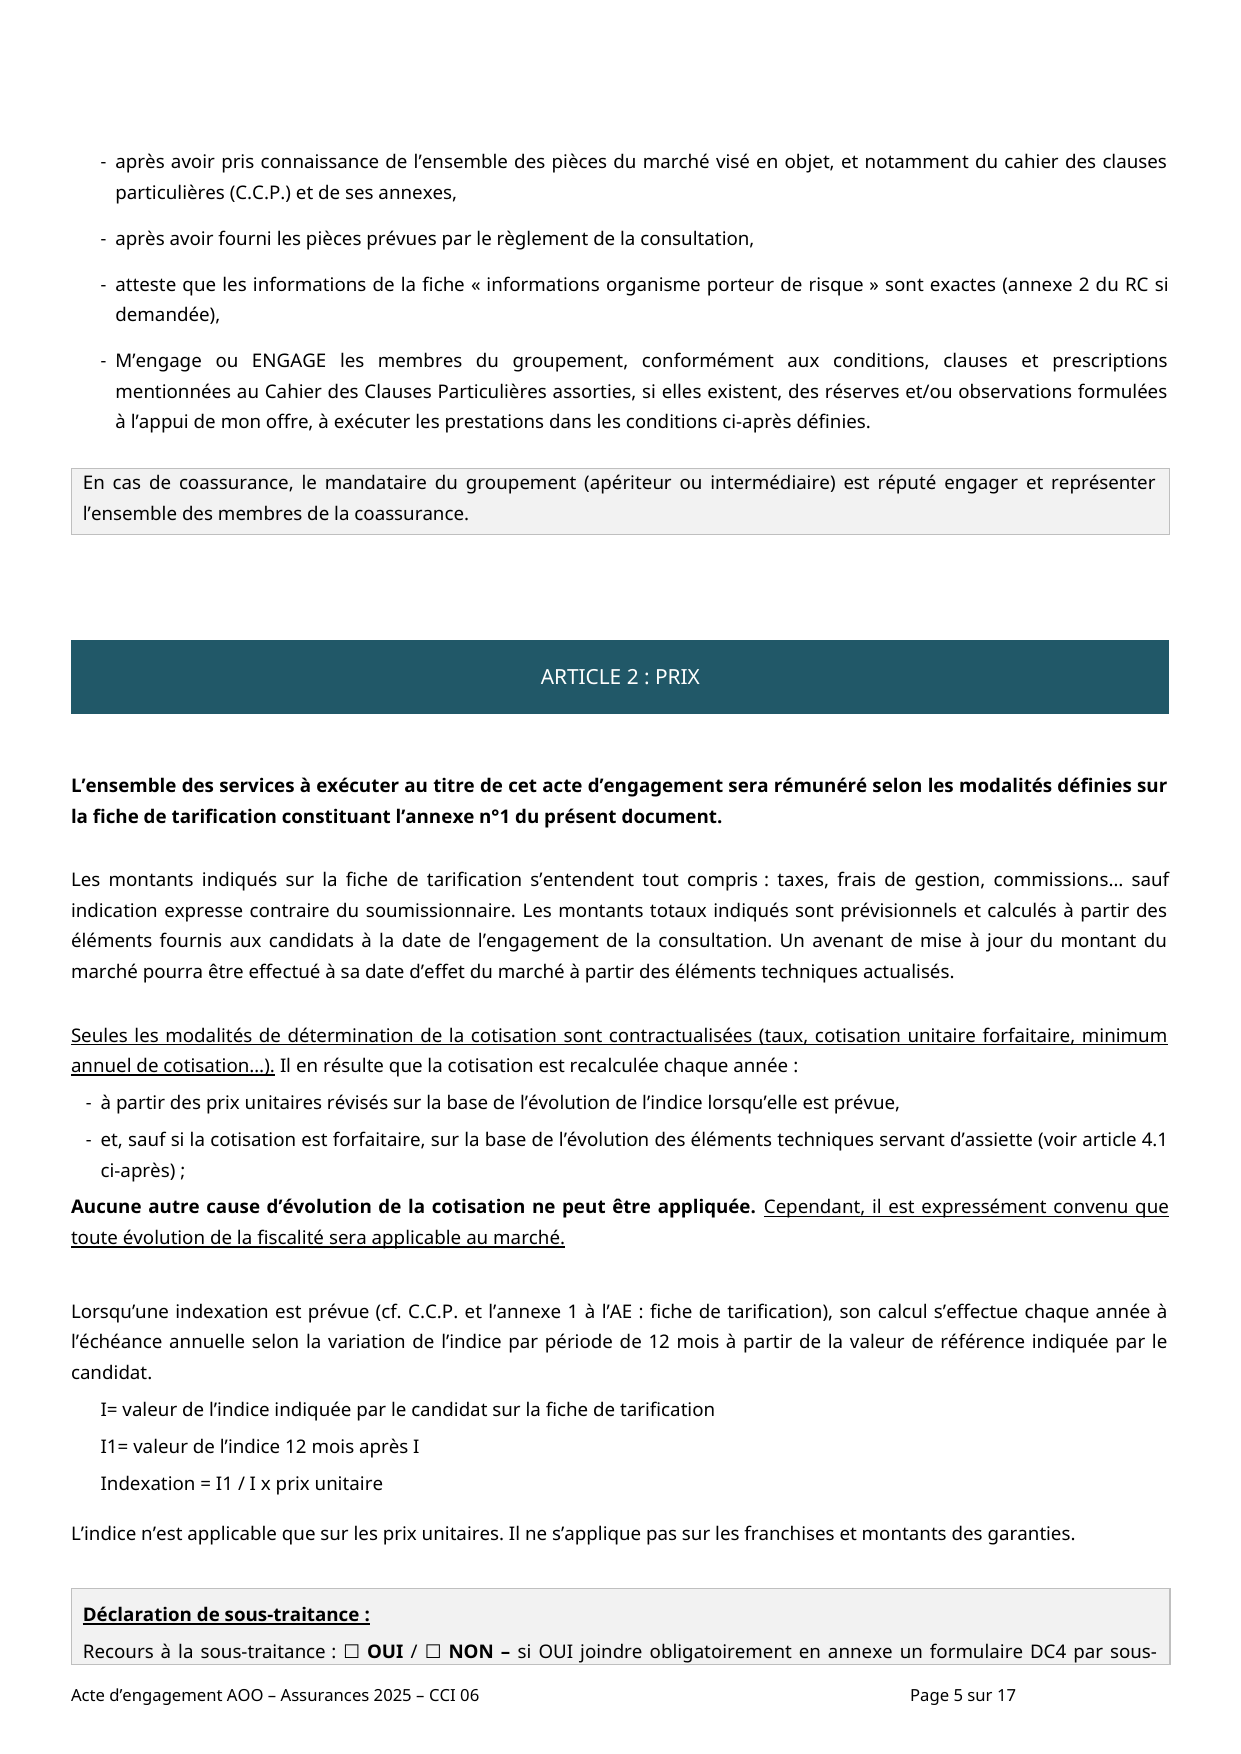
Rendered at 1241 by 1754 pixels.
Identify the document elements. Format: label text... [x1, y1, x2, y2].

text Les montants indiqués sur la fiche de tarification s’entendent tout compris : taxes, frais de gestion, commissions… sauf indication expresse contraire du soumissionnaire. Les montants totaux indiqués sont prévisionnels et calculés à partir des éléments fournis aux candidats à la date de l’engagement de la consultation. Un avenant de mise à jour du montant du marché pourra être effectué à sa date d’effet du marché à partir des éléments techniques actualisés. [71, 866, 1169, 984]
list atteste que les informations de la fiche « informations organisme porteur de risque » sont exactes (annexe 2 du RC si demandée), [100, 271, 1169, 327]
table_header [72, 1589, 1169, 1664]
text L’ensemble des services à exécuter au titre de cet acte d’engagement sera rémunéré selon les modalités définies sur la fiche de tarification constituant l’annexe n°1 du présent document. [71, 772, 1169, 828]
text Lorsqu’une indexation est prévue (cf. C.C.P. et l’annexe 1 à l’AE : fiche de tarification), son calcul s’effectue chaque année à l’échéance annuelle selon la variation de l’indice par période de 12 mois à partir de la valeur de référence indiquée par le candidat. [71, 1298, 1169, 1385]
text Seules les modalités de détermination de la cotisation sont contractualisées (taux, cotisation unitaire forfaitaire, minimum annuel de cotisation…). Il en résulte que la cotisation est recalculée chaque année : [71, 1022, 1169, 1078]
text Aucune autre cause d’évolution de la cotisation ne peut être appliquée. Cependant, il est expressément convenu que toute évolution de la fiscalité sera applicable au marché. [71, 1194, 1169, 1250]
text I= valeur de l’indice indiquée par le candidat sur la fiche de tarification [100, 1396, 1169, 1422]
list M’engage ou ENGAGE les membres du groupement, conformément aux conditions, clauses et prescriptions mentionnées au Cahier des Clauses Particulières assorties, si elles existent, des réserves et/ou observations formulées à l’appui de mon offre, à exécuter les prestations dans les conditions ci-après définies. [100, 348, 1169, 434]
table_header En cas de coassurance, le mandataire du groupement (apériteur ou intermédiaire) est réputé engager et représenter l’ensemble des membres de la coassurance. [72, 469, 1169, 534]
text I1= valeur de l’indice 12 mois après I [100, 1433, 1169, 1459]
list après avoir fourni les pièces prévues par le règlement de la consultation, [100, 225, 1169, 251]
text L’indice n’est applicable que sur les prix unitaires. Il ne s’applique pas sur les franchises et montants des garanties. [71, 1520, 1169, 1546]
list à partir des prix unitaires révisés sur la base de l’évolution de l’indice lorsqu’elle est prévue, [86, 1089, 1169, 1115]
table_header ARTICLE 2 : PRIX [71, 640, 1169, 714]
list après avoir pris connaissance de l’ensemble des pièces du marché visé en objet, et notamment du cahier des clauses particulières (C.C.P.) et de ses annexes, [100, 149, 1169, 205]
text Indexation = I1 / I x prix unitaire [100, 1470, 1169, 1496]
list et, sauf si la cotisation est forfaitaire, sur la base de l’évolution des éléments techniques servant d’assiette (voir article 4.1 ci-après) ; [86, 1126, 1169, 1182]
